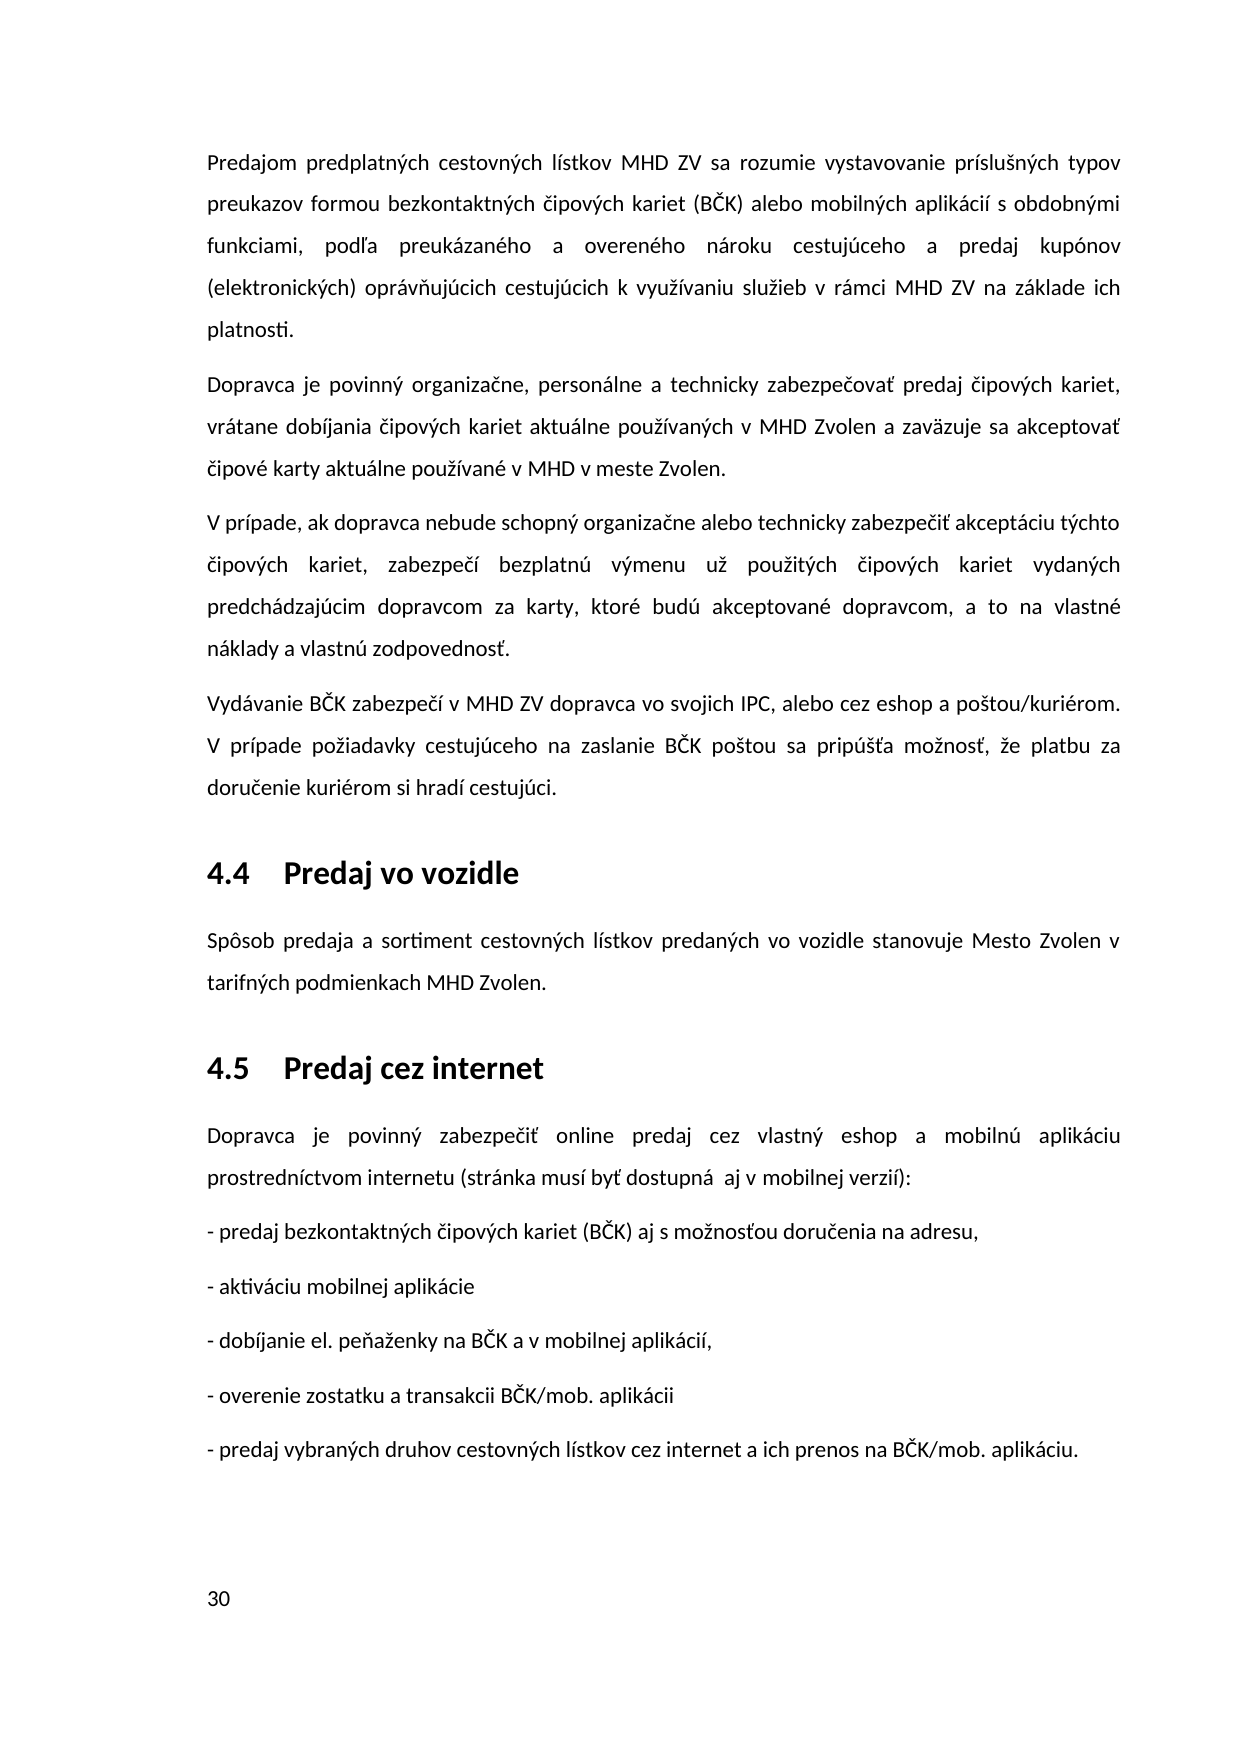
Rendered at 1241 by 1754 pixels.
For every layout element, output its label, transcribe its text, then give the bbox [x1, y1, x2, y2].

subtitle Predaj vo vozidle [207, 852, 1122, 893]
text - predaj bezkontaktných čipových kariet (BČK) aj s možnosťou doručenia na adresu, [207, 1217, 1122, 1245]
text Dopravca je povinný zabezpečiť online predaj cez vlastný eshop a mobilnú aplikáciu prostredníctvom internetu (stránka musí byť dostupná aj v mobilnej verzií): [207, 1121, 1122, 1191]
text - aktiváciu mobilnej aplikácie [207, 1272, 1122, 1300]
text - predaj vybraných druhov cestovných lístkov cez internet a ich prenos na BČK/mob. aplikáciu. [207, 1435, 1122, 1463]
text V prípade, ak dopravca nebude schopný organizačne alebo technicky zabezpečiť akceptáciu týchto čipových kariet, zabezpečí bezplatnú výmenu už použitých čipových kariet vydaných predchádzajúcim dopravcom za karty, ktoré budú akceptované dopravcom, a to na vlastné náklady a vlastnú zodpovednosť. [207, 508, 1122, 662]
text Dopravca je povinný organizačne, personálne a technicky zabezpečovať predaj čipových kariet, vrátane dobíjania čipových kariet aktuálne používaných v MHD Zvolen a zaväzuje sa akceptovať čipové karty aktuálne používané v MHD v meste Zvolen. [207, 370, 1122, 482]
text Vydávanie BČK zabezpečí v MHD ZV dopravca vo svojich IPC, alebo cez eshop a poštou/kuriérom. V prípade požiadavky cestujúceho na zaslanie BČK poštou sa pripúšťa možnosť, že platbu za doručenie kuriérom si hradí cestujúci. [207, 689, 1122, 801]
text Spôsob predaja a sortiment cestovných lístkov predaných vo vozidle stanovuje Mesto Zvolen v tarifných podmienkach MHD Zvolen. [207, 926, 1122, 996]
subtitle Predaj cez internet [207, 1047, 1122, 1088]
text - overenie zostatku a transakcii BČK/mob. aplikácii [207, 1381, 1122, 1409]
text Predajom predplatných cestovných lístkov MHD ZV sa rozumie vystavovanie príslušných typov preukazov formou bezkontaktných čipových kariet (BČK) alebo mobilných aplikácií s obdobnými funkciami, podľa preukázaného a overeného nároku cestujúceho a predaj kupónov (elektronických) oprávňujúcich cestujúcich k využívaniu služieb v rámci MHD ZV na základe ich platnosti. [207, 148, 1122, 343]
text - dobíjanie el. peňaženky na BČK a v mobilnej aplikácií, [207, 1326, 1122, 1354]
